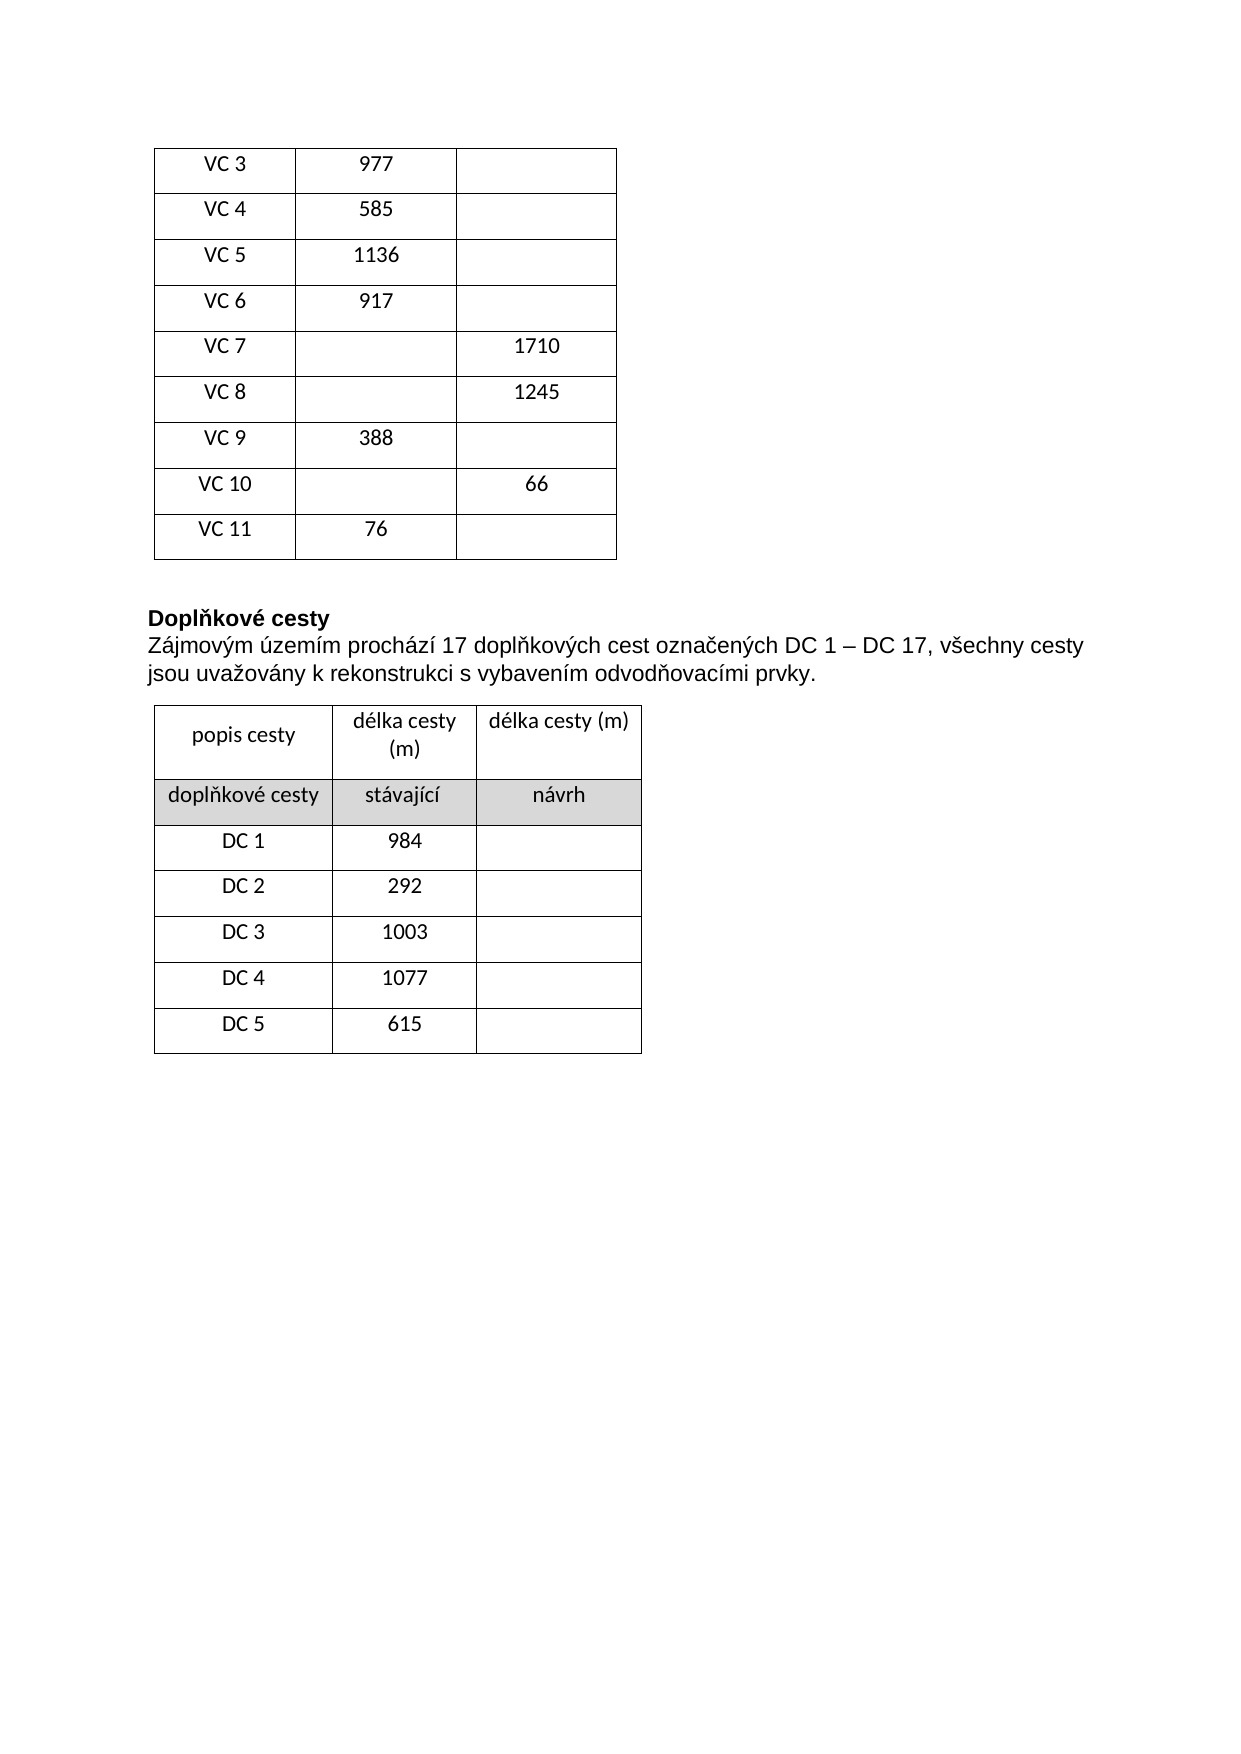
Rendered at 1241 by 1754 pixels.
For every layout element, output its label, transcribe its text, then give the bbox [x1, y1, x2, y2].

table_cell VC 6 [155, 286, 295, 331]
table_cell VC 4 [155, 194, 295, 239]
table_cell [477, 963, 641, 1008]
table_cell DC 5 [155, 1009, 332, 1053]
table_cell [296, 377, 456, 422]
table_cell DC 1 [155, 826, 332, 870]
table_cell [457, 286, 616, 331]
table_cell [296, 332, 456, 376]
table_cell 292 [333, 871, 476, 916]
table_cell [457, 240, 616, 285]
table_cell 615 [333, 1009, 476, 1053]
table_cell VC 9 [155, 423, 295, 468]
table_cell [477, 1009, 641, 1053]
table_cell 1245 [457, 377, 616, 422]
table_cell 1136 [296, 240, 456, 285]
table_cell doplňkové cesty [155, 780, 332, 825]
table_cell 66 [457, 469, 616, 513]
table_cell 1003 [333, 917, 476, 962]
table_cell [457, 194, 616, 239]
table_cell DC 4 [155, 963, 332, 1008]
table_cell 977 [296, 149, 456, 193]
table_cell [457, 423, 616, 468]
table_cell návrh [477, 780, 641, 825]
table_cell DC 3 [155, 917, 332, 962]
table_cell 388 [296, 423, 456, 468]
table_cell VC 3 [155, 149, 295, 193]
table_cell VC 10 [155, 469, 295, 513]
table_cell [477, 871, 641, 916]
table_cell 984 [333, 826, 476, 870]
table_cell 1077 [333, 963, 476, 1008]
table_cell VC 7 [155, 332, 295, 376]
table_cell [477, 826, 641, 870]
table_cell stávající [333, 780, 476, 825]
table_cell [296, 469, 456, 513]
table_header popis cesty [155, 706, 332, 779]
table_cell [457, 149, 616, 193]
table_cell VC 11 [155, 515, 295, 559]
subtitle Doplňkové cesty [148, 605, 1093, 632]
table_cell VC 5 [155, 240, 295, 285]
table_cell [457, 515, 616, 559]
table_cell 585 [296, 194, 456, 239]
table_cell [477, 917, 641, 962]
table_header délka cesty (m) [477, 706, 641, 779]
table_cell VC 8 [155, 377, 295, 422]
table_cell 917 [296, 286, 456, 331]
table_cell DC 2 [155, 871, 332, 916]
text Zájmovým územím prochází 17 doplňkových cest označených DC 1 – DC 17, všechny cesty jsou uvažovány k rekonstrukci s vybavením odvodňovacími prvky. [148, 632, 1093, 686]
table_header délka cesty (m) [333, 706, 476, 779]
table_cell 1710 [457, 332, 616, 376]
table_cell 76 [296, 515, 456, 559]
